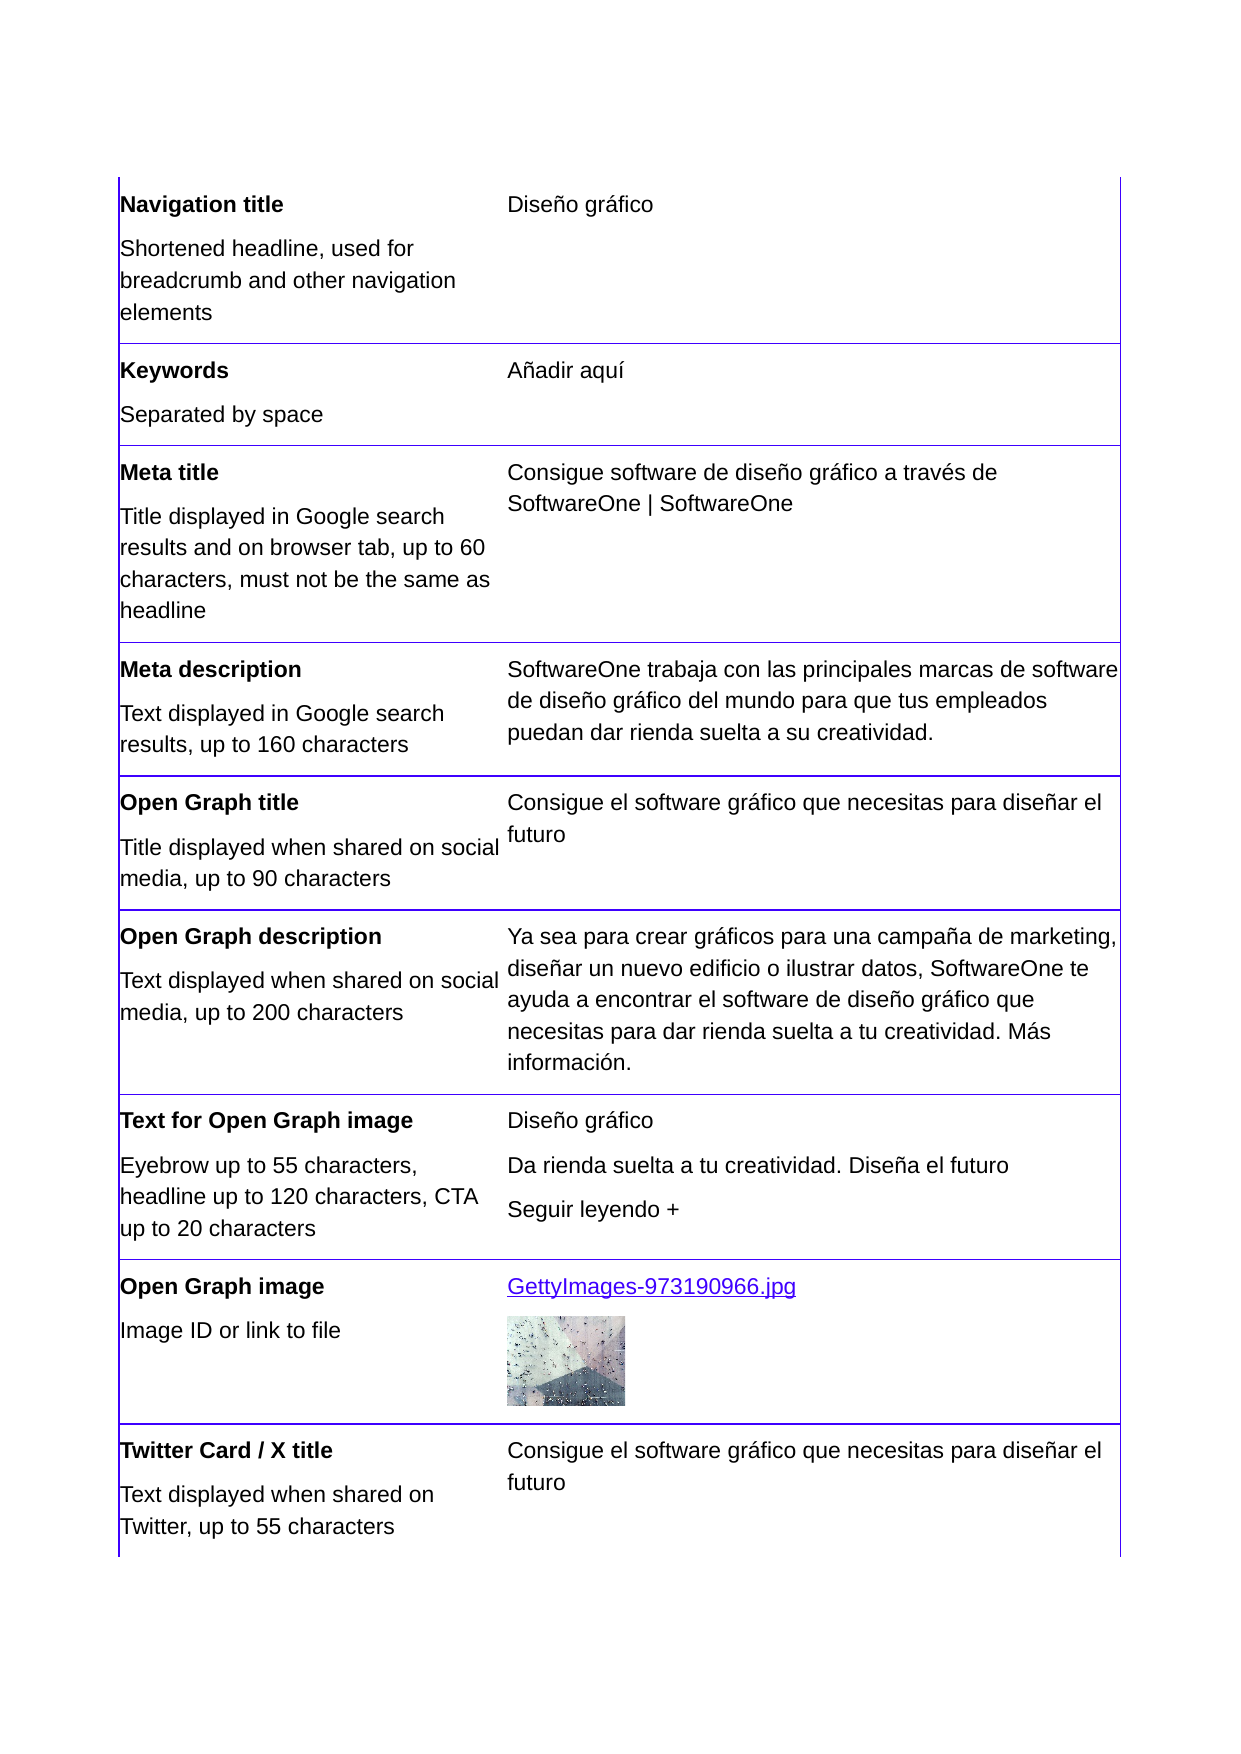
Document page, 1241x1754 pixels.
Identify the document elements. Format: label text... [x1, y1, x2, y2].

table_cell Consigue el software gráfico que necesitas para diseñar el futuro [506, 777, 1120, 909]
picture [507, 1316, 626, 1406]
table_cell Open Graph title Title displayed when shared on social media, up to 90 characters [120, 777, 506, 909]
table_cell Consigue software de diseño gráfico a través de SoftwareOne | SoftwareOne [506, 446, 1120, 642]
table_cell Meta description Text displayed in Google search results, up to 160 characters [120, 643, 506, 775]
table_cell Text for Open Graph image Eyebrow up to 55 characters, headline up to 120 characters, CTA up to 20 characters [120, 1095, 506, 1259]
table_cell Consigue el software gráfico que necesitas para diseñar el futuro [506, 1425, 1120, 1557]
table_cell SoftwareOne trabaja con las principales marcas de software de diseño gráfico del mundo para que tus empleados puedan dar rienda suelta a su creatividad. [506, 643, 1120, 775]
table_cell Twitter Card / X title Text displayed when shared on Twitter, up to 55 characters [120, 1425, 506, 1557]
table_cell GettyImages-973190966.jpg [506, 1260, 1120, 1423]
table_cell Open Graph description Text displayed when shared on social media, up to 200 characters [120, 911, 506, 1093]
table_cell Añadir aquí [506, 344, 1120, 445]
table_cell Diseño gráfico Da rienda suelta a tu creatividad. Diseña el futuro Seguir leyendo + [506, 1095, 1120, 1259]
table_cell Keywords Separated by space [120, 344, 506, 445]
table_cell Navigation title Shortened headline, used for breadcrumb and other navigation elements [120, 177, 506, 342]
table_cell Meta title Title displayed in Google search results and on browser tab, up to 60 characters, must not be the same as headline [120, 446, 506, 642]
table_cell Open Graph image Image ID or link to file [120, 1260, 506, 1423]
table_cell Diseño gráfico [506, 177, 1120, 342]
table_cell Ya sea para crear gráficos para una campaña de marketing, diseñar un nuevo edificio o ilustrar datos, SoftwareOne te ayuda a encontrar el software de diseño gráfico que necesitas para dar rienda suelta a tu creatividad. Más información. [506, 911, 1120, 1093]
